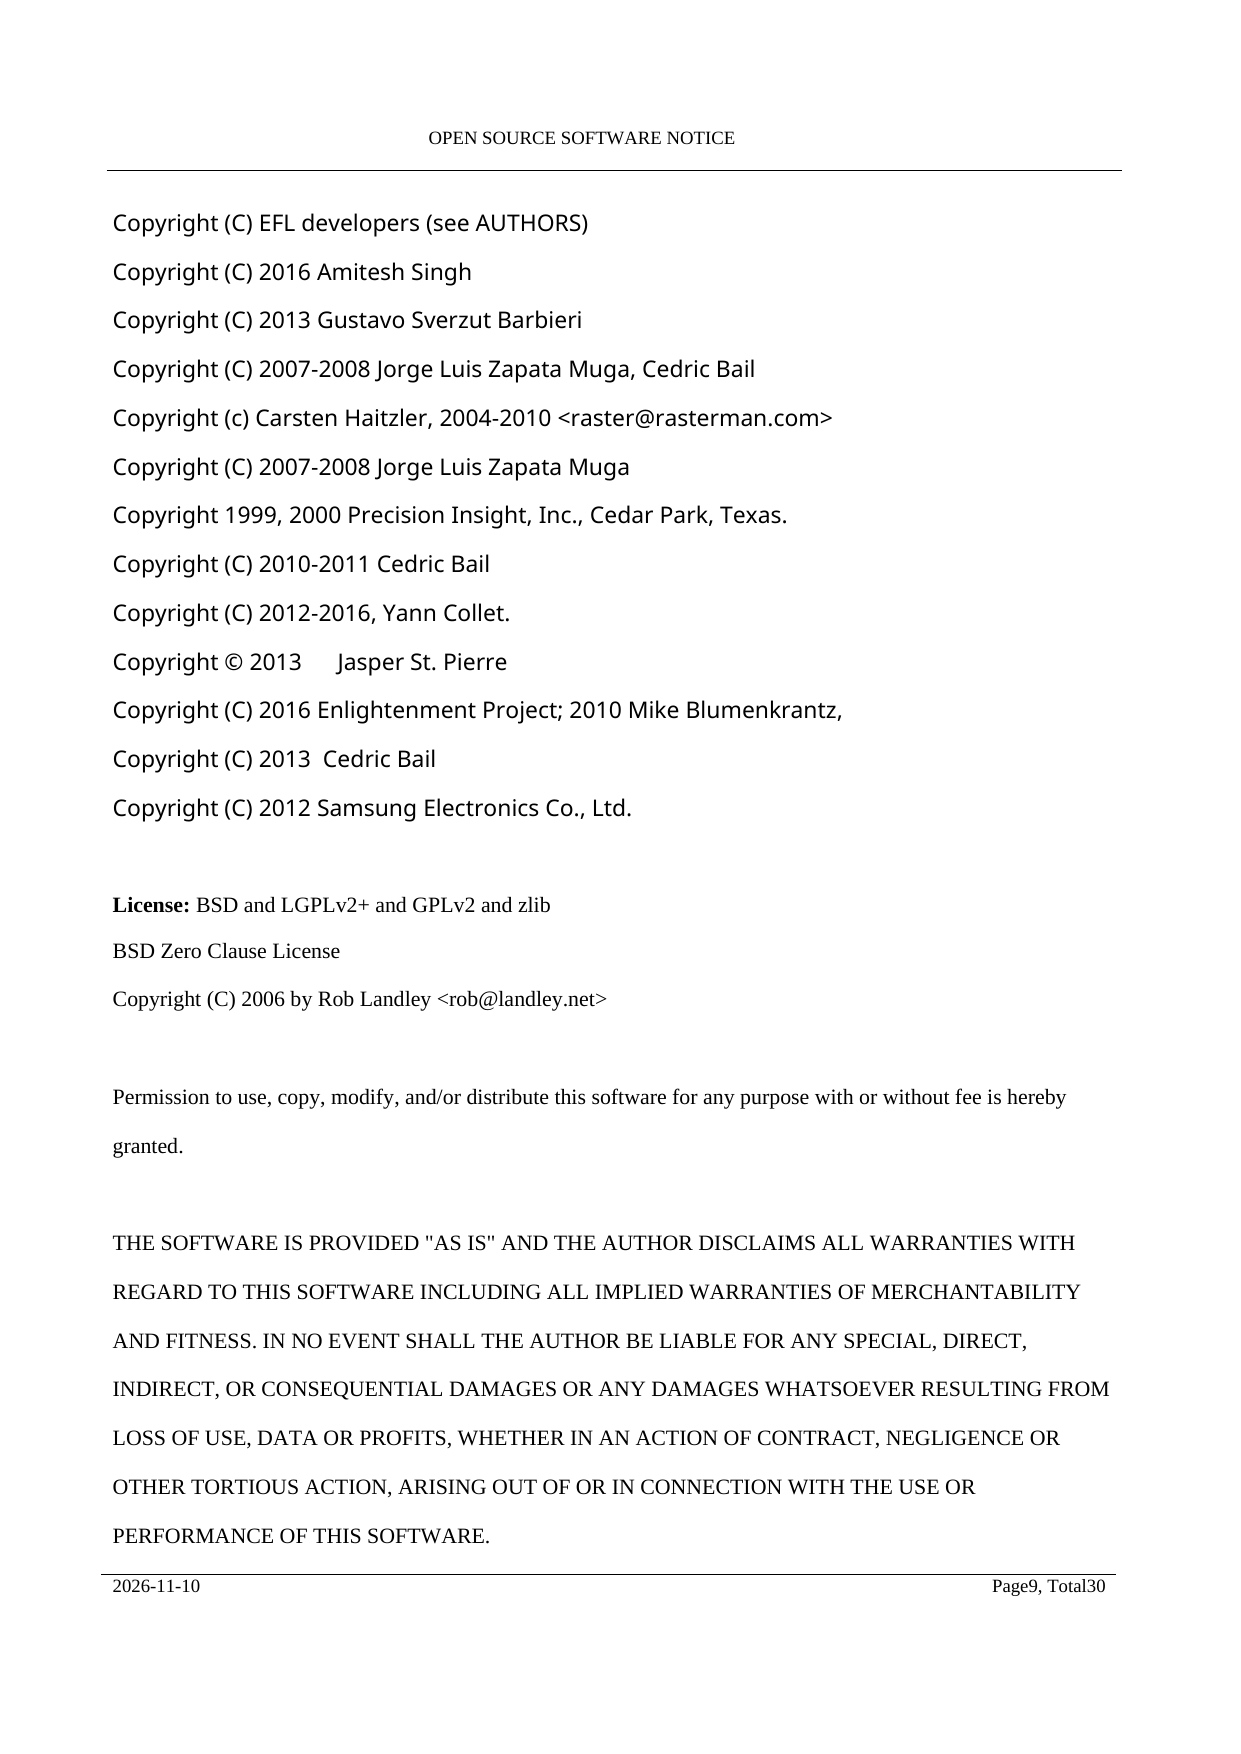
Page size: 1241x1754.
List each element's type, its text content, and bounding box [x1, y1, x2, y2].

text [112, 206, 1128, 873]
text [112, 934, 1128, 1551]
text License: BSD and LGPLv2+ and GPLv2 and zlib [112, 889, 1128, 921]
